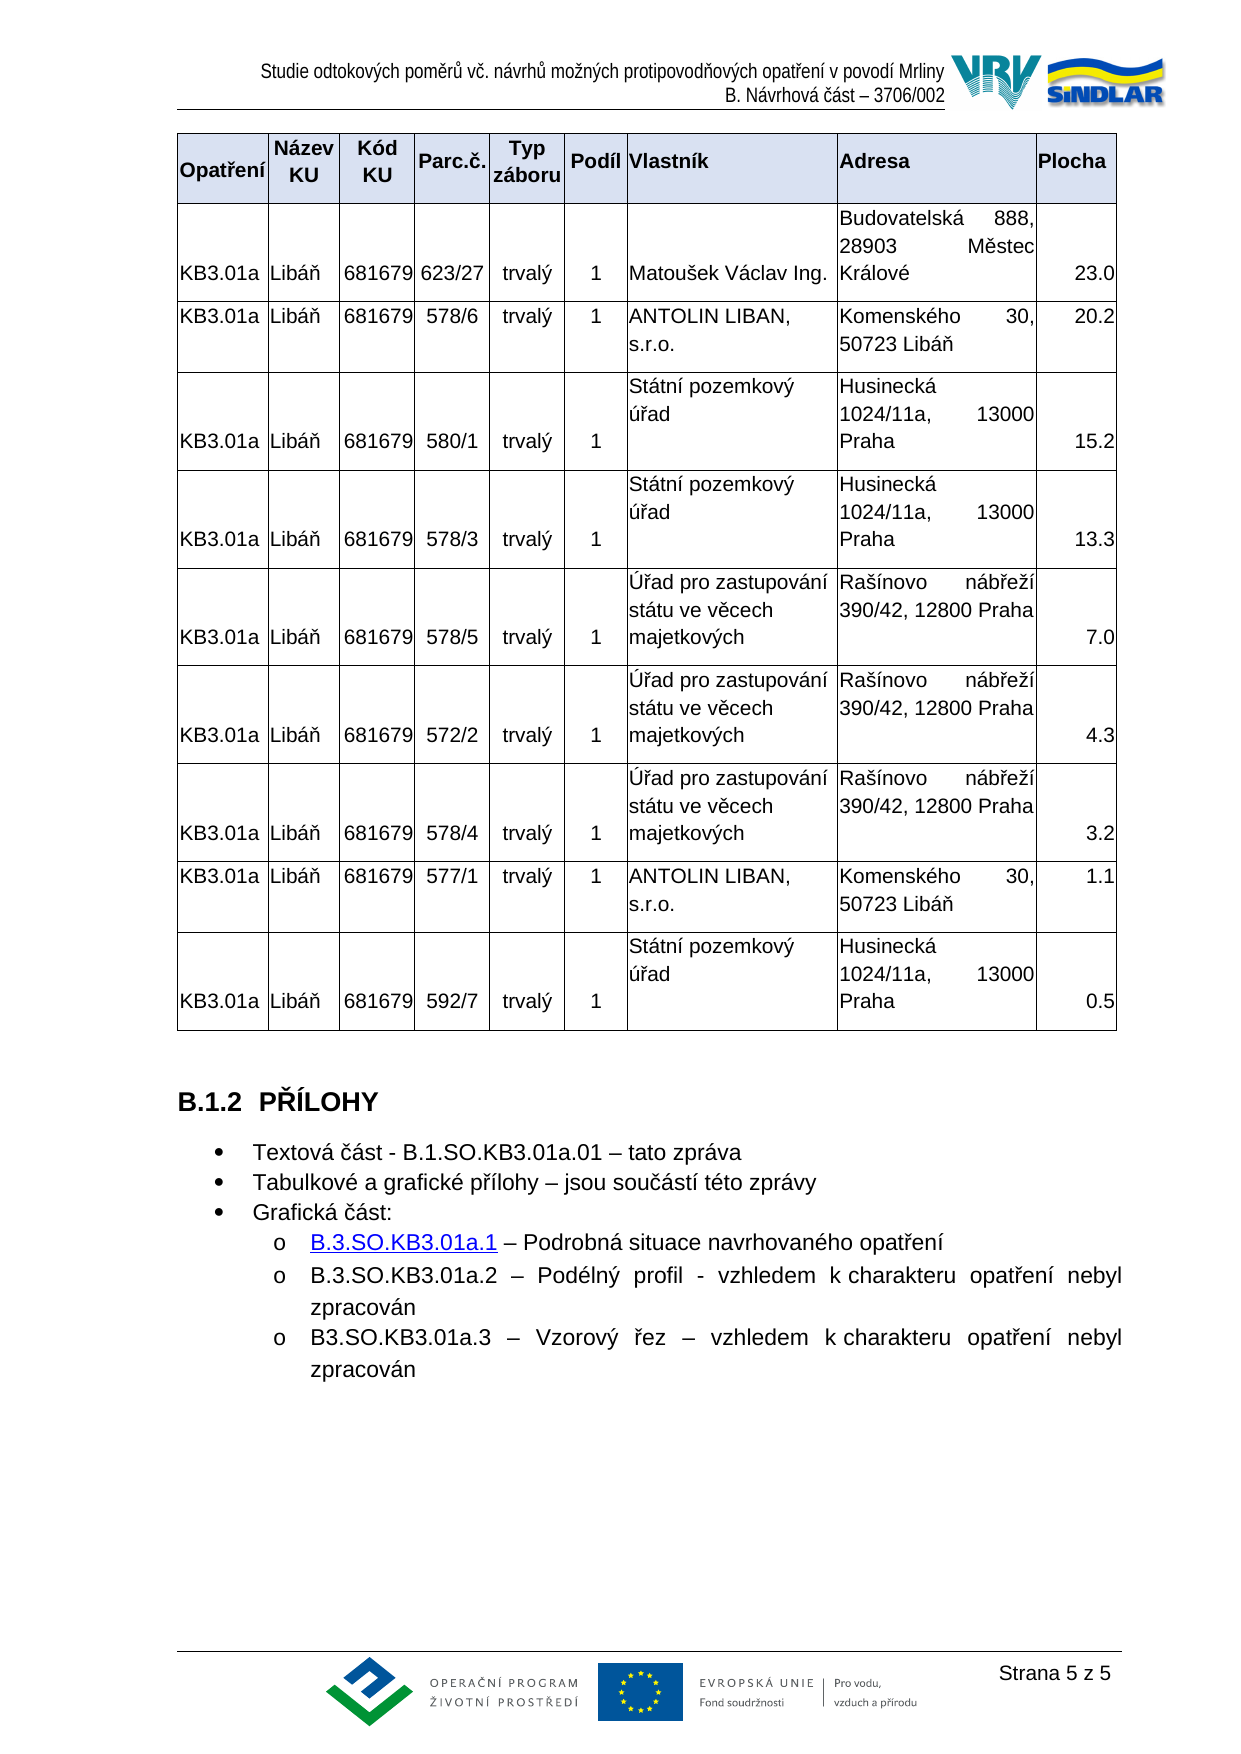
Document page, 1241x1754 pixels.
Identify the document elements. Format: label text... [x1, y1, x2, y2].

table_header Adresa [838, 134, 1036, 203]
table_cell KB3.01a [178, 373, 268, 469]
table_cell 15.2 [1037, 373, 1116, 469]
table_cell 681679 [340, 933, 414, 1029]
list B.3.SO.KB3.01a.2 – Podélný profil - vzhledem k charakteru opatření nebyl zpracován [273, 1262, 1122, 1320]
table_cell trvalý [490, 764, 564, 861]
table_cell Libáň [269, 862, 339, 932]
table_header Název KU [269, 134, 339, 203]
table_cell 4.3 [1037, 666, 1116, 763]
table_cell 681679 [340, 302, 414, 372]
table_cell 681679 [340, 569, 414, 665]
table_cell trvalý [490, 569, 564, 665]
table_cell Státní pozemkový úřad [628, 471, 837, 567]
table_cell Úřad pro zastupování státu ve věcech majetkových [628, 666, 837, 763]
table_cell Budovatelská 888, 28903 Městec Králové [838, 204, 1036, 301]
table_cell Libáň [269, 373, 339, 469]
table_cell trvalý [490, 862, 564, 932]
subtitle Přílohy [177, 1086, 1122, 1117]
table_cell 681679 [340, 471, 414, 567]
list Grafická část: [215, 1199, 1122, 1225]
table_cell 578/4 [415, 764, 489, 861]
list Tabulkové a grafické přílohy – jsou součástí této zprávy [215, 1169, 1122, 1195]
table_cell 20.2 [1037, 302, 1116, 372]
table_cell 681679 [340, 373, 414, 469]
table_cell Libáň [269, 569, 339, 665]
table_cell Státní pozemkový úřad [628, 373, 837, 469]
table_cell 1 [565, 373, 627, 469]
table_cell Úřad pro zastupování státu ve věcech majetkových [628, 764, 837, 861]
table_cell Libáň [269, 471, 339, 567]
table_cell Rašínovo nábřeží 390/42, 12800 Praha [838, 666, 1036, 763]
table_cell 1 [565, 569, 627, 665]
table_cell ANTOLIN LIBAN, s.r.o. [628, 302, 837, 372]
table_cell 681679 [340, 666, 414, 763]
table_cell trvalý [490, 933, 564, 1029]
table_cell 1 [565, 862, 627, 932]
table_cell ANTOLIN LIBAN, s.r.o. [628, 862, 837, 932]
table_cell KB3.01a [178, 569, 268, 665]
table_cell 3.2 [1037, 764, 1116, 861]
table_cell trvalý [490, 204, 564, 301]
table_cell Libáň [269, 302, 339, 372]
table_cell 578/3 [415, 471, 489, 567]
table_cell 578/6 [415, 302, 489, 372]
table_cell Husinecká 1024/11a, 13000 Praha [838, 373, 1036, 469]
table_header Opatření [178, 134, 268, 203]
table_cell 1 [565, 933, 627, 1029]
table_cell Rašínovo nábřeží 390/42, 12800 Praha [838, 764, 1036, 861]
table_header Typ záboru [490, 134, 564, 203]
table_cell KB3.01a [178, 862, 268, 932]
picture [950, 54, 1043, 111]
table_cell 1 [565, 764, 627, 861]
table_cell 577/1 [415, 862, 489, 932]
table_cell 7.0 [1037, 569, 1116, 665]
table_header Podíl [565, 134, 627, 203]
table_cell KB3.01a [178, 764, 268, 861]
table_cell Libáň [269, 666, 339, 763]
table_cell Státní pozemkový úřad [628, 933, 837, 1029]
table_header Vlastník [628, 134, 837, 203]
table_cell KB3.01a [178, 933, 268, 1029]
table_cell 1 [565, 666, 627, 763]
table_cell 1 [565, 471, 627, 567]
picture [1047, 57, 1167, 108]
table_cell 578/5 [415, 569, 489, 665]
table_cell 572/2 [415, 666, 489, 763]
table_cell trvalý [490, 666, 564, 763]
table_cell Komenského 30, 50723 Libáň [838, 302, 1036, 372]
table_cell trvalý [490, 471, 564, 567]
table_header Parc.č. [415, 134, 489, 203]
table_cell Matoušek Václav Ing. [628, 204, 837, 301]
table_cell Úřad pro zastupování státu ve věcech majetkových [628, 569, 837, 665]
table_cell 681679 [340, 204, 414, 301]
table_cell Libáň [269, 764, 339, 861]
table_cell 1 [565, 204, 627, 301]
table_cell KB3.01a [178, 204, 268, 301]
list Textová část - B.1.SO.KB3.01a.01 – tato zpráva [215, 1138, 1122, 1165]
table_cell Libáň [269, 204, 339, 301]
table_cell 592/7 [415, 933, 489, 1029]
table_header Kód KU [340, 134, 414, 203]
table_cell 0.5 [1037, 933, 1116, 1029]
table_cell 1 [565, 302, 627, 372]
table_cell Libáň [269, 933, 339, 1029]
table_cell Komenského 30, 50723 Libáň [838, 862, 1036, 932]
table_cell KB3.01a [178, 666, 268, 763]
table_cell trvalý [490, 373, 564, 469]
list B3.SO.KB3.01a.3 – Vzorový řez – vzhledem k charakteru opatření nebyl zpracován [273, 1324, 1122, 1382]
table_cell KB3.01a [178, 471, 268, 567]
table_cell 13.3 [1037, 471, 1116, 567]
table_cell trvalý [490, 302, 564, 372]
table_cell Rašínovo nábřeží 390/42, 12800 Praha [838, 569, 1036, 665]
table_header Plocha [1037, 134, 1116, 203]
table_cell 681679 [340, 862, 414, 932]
table_cell 23.0 [1037, 204, 1116, 301]
table_cell 580/1 [415, 373, 489, 469]
table_cell 623/27 [415, 204, 489, 301]
table_cell KB3.01a [178, 302, 268, 372]
table_cell Husinecká 1024/11a, 13000 Praha [838, 933, 1036, 1029]
table_cell Husinecká 1024/11a, 13000 Praha [838, 471, 1036, 567]
list B.3.SO.KB3.01a.1 – Podrobná situace navrhovaného opatření [273, 1229, 1122, 1257]
table_cell 681679 [340, 764, 414, 861]
table_cell 1.1 [1037, 862, 1116, 932]
